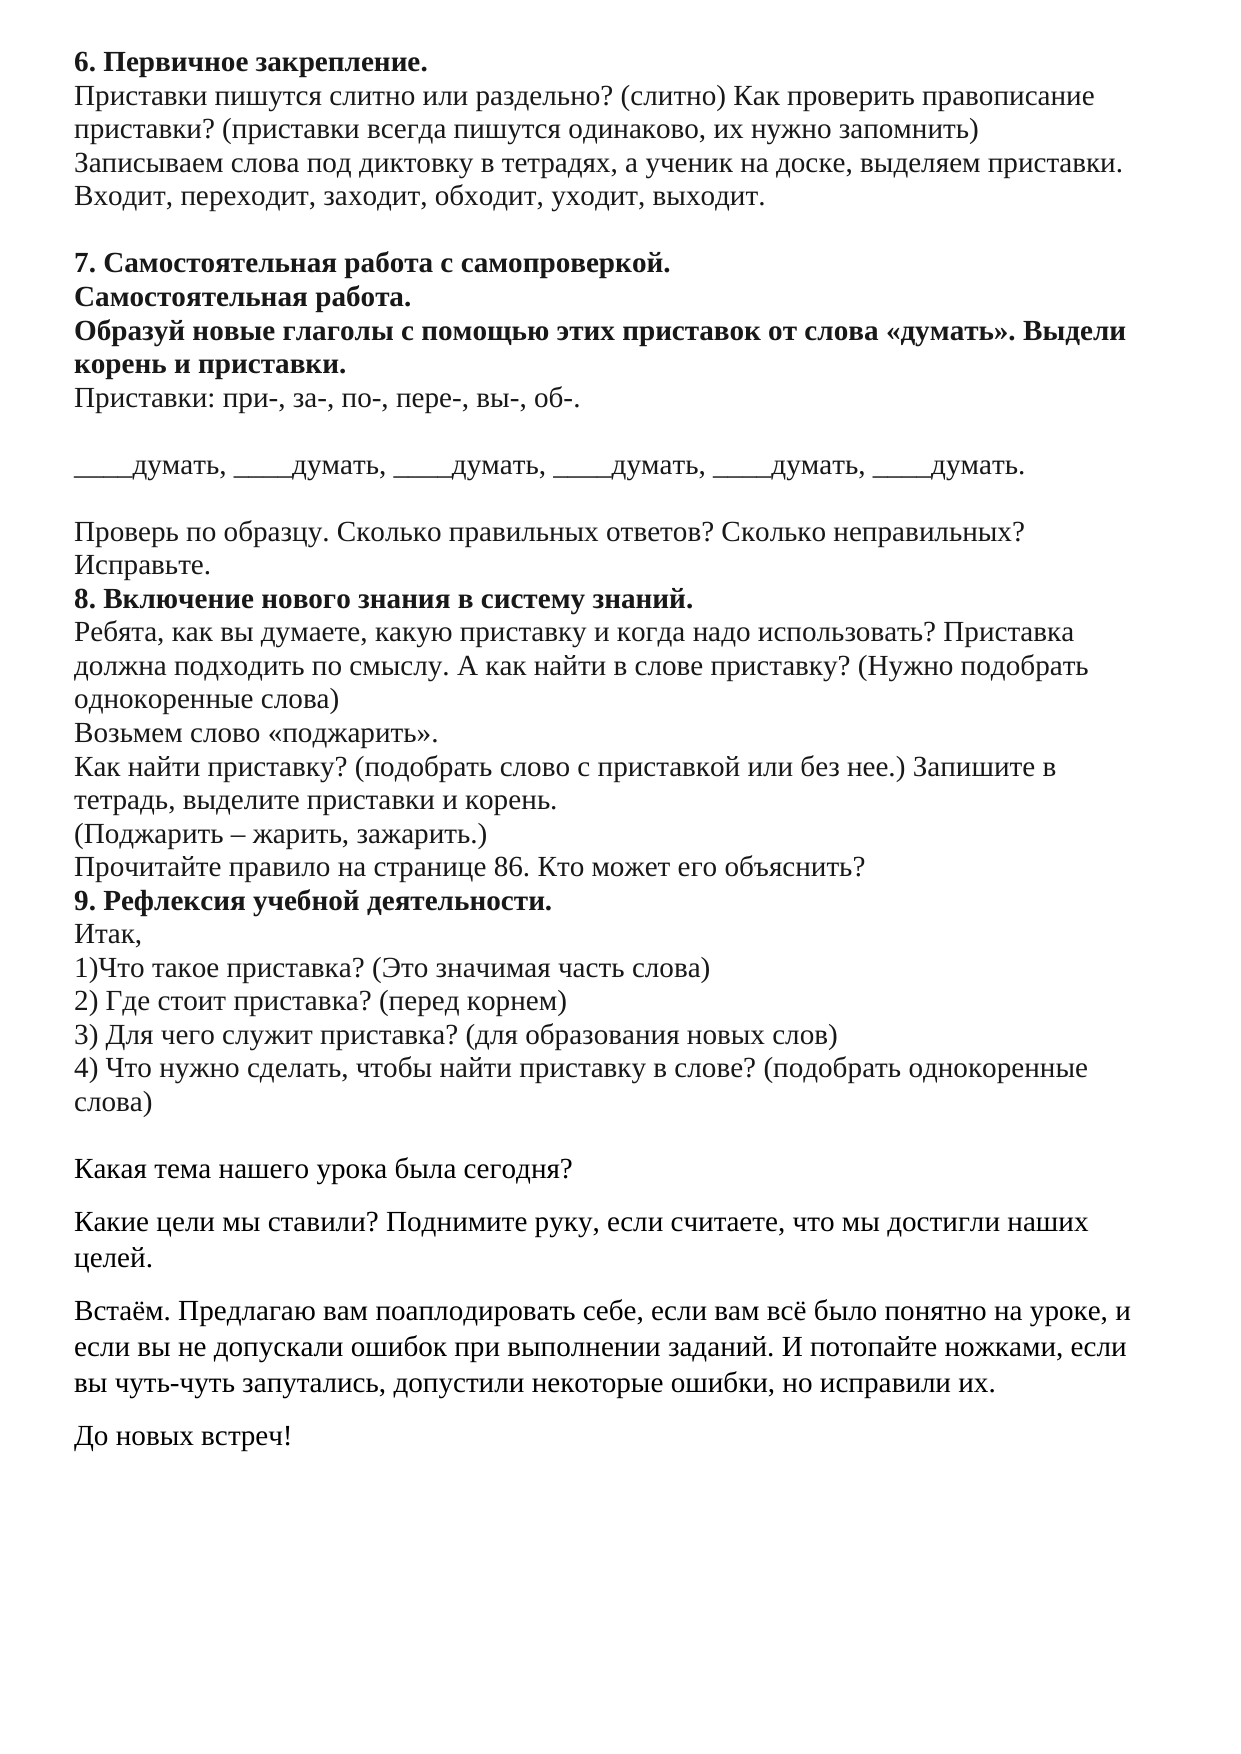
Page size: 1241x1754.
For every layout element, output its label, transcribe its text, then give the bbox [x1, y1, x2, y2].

text Входит, переходит, заходит, обходит, уходит, выходит. [74, 178, 1152, 212]
text 4) Что нужно сделать, чтобы найти приставку в слове? (подобрать однокоренные слова) [74, 1051, 1152, 1118]
text Встаём. Предлагаю вам поаплодировать себе, если вам всё было понятно на уроке, и если вы не допускали ошибок при выполнении заданий. И потопайте ножками, если вы чуть-чуть запутались, допустили некоторые ошибки, но исправили их. [74, 1293, 1152, 1399]
text Возьмем слово «поджарить». [74, 715, 1152, 749]
text До новых встреч! [74, 1418, 1152, 1452]
text 9. Рефлексия учебной деятельности. [74, 883, 1152, 916]
text 8. Включение нового знания в систему знаний. [74, 581, 1152, 614]
text Приставки: при-, за-, по-, пере-, вы-, об-. [74, 380, 1152, 413]
text Записываем слова под диктовку в тетрадях, а ученик на доске, выделяем приставки. [74, 145, 1152, 178]
text 3) Для чего служит приставка? (для образования новых слов) [74, 1017, 1152, 1051]
text (Поджарить – жарить, зажарить.) [74, 816, 1152, 849]
text Какие цели мы ставили? Поднимите руку, если считаете, что мы достигли наших целей. [74, 1204, 1152, 1274]
text Какая тема нашего урока была сегодня? [74, 1151, 1152, 1185]
text Итак, [74, 916, 1152, 950]
text Самостоятельная работа. [74, 279, 1152, 313]
text Прочитайте правило на странице 86. Кто может его объяснить? [74, 849, 1152, 883]
text 2) Где стоит приставка? (перед корнем) [74, 983, 1152, 1017]
text Ребята, как вы думаете, какую приставку и когда надо использовать? Приставка должна подходить по смыслу. А как найти в слове приставку? (Нужно подобрать однокоренные слова) [74, 614, 1152, 715]
text Приставки пишутся слитно или раздельно? (слитно) Как проверить правописание приставки? (приставки всегда пишутся одинаково, их нужно запомнить) [74, 78, 1152, 145]
text ____думать, ____думать, ____думать, ____думать, ____думать, ____думать. [74, 447, 1152, 480]
text Как найти приставку? (подобрать слово с приставкой или без нее.) Запишите в тетрадь, выделите приставки и корень. [74, 749, 1152, 816]
text 1)Что такое приставка? (Это значимая часть слова) [74, 950, 1152, 983]
text 6. Первичное закрепление. [74, 44, 1152, 78]
text Образуй новые глаголы с помощью этих приставок от слова «думать». Выдели корень и приставки. [74, 313, 1152, 380]
text Проверь по образцу. Сколько правильных ответов? Сколько неправильных? Исправьте. [74, 514, 1152, 581]
text 7. Самостоятельная работа с самопроверкой. [74, 246, 1152, 279]
